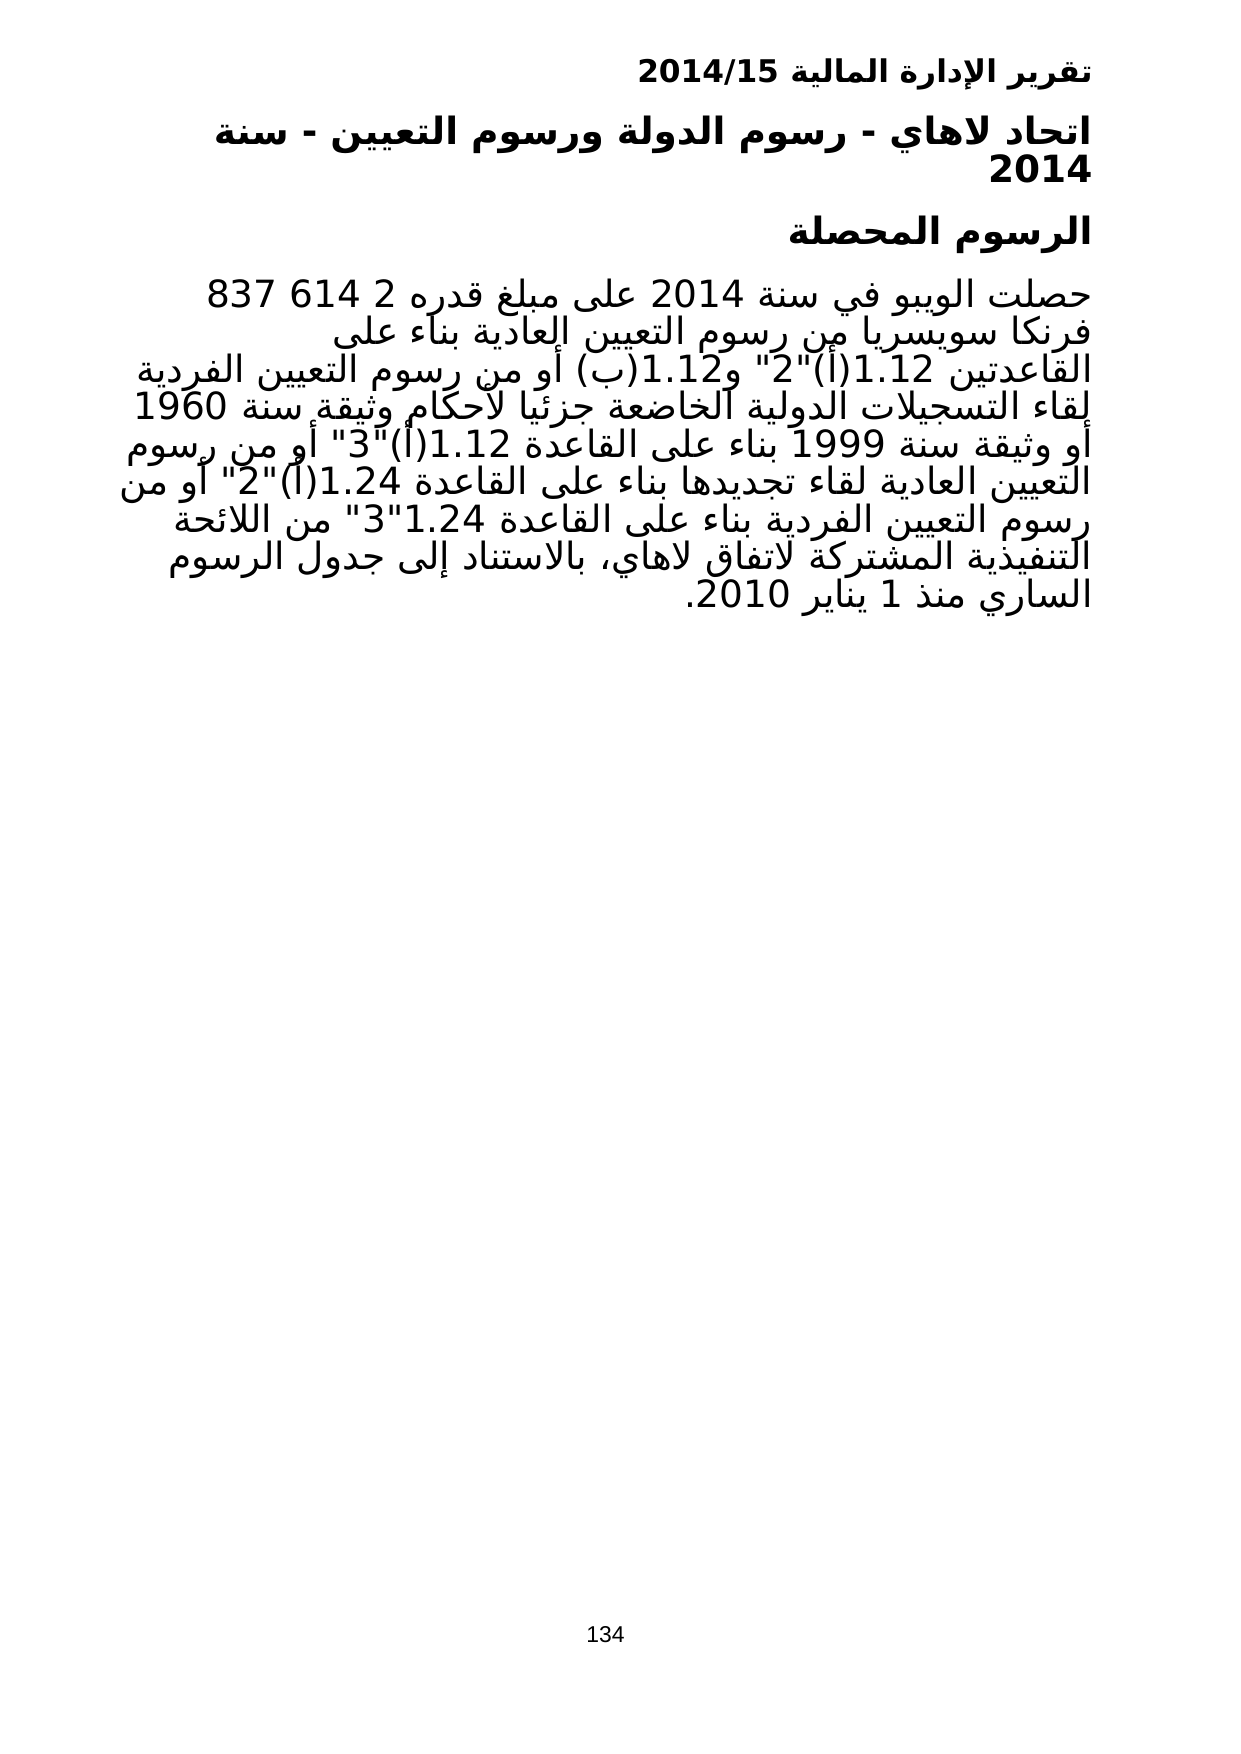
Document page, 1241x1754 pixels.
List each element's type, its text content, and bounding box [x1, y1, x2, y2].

text الرسوم المحصلة [118, 214, 1092, 252]
subtitle اتحاد لاهاي - رسوم الدولة ورسوم التعيين - سنة 2014 [118, 114, 1092, 189]
text حصلت الويبو في سنة 2014 على مبلغ قدره 837 614 2 فرنكا سويسريا من رسوم التعيين العادية بناء على القاعدتين 1.12(أ)"2" و1.12(ب) أو من رسوم التعيين الفردية لقاء التسجيلات الدولية الخاضعة جزئيا لأحكام وثيقة سنة 1960 أو وثيقة سنة 1999 بناء على القاعدة 1.12(أ)"3" أو من رسوم التعيين العادية لقاء تجديدها بناء على القاعدة 1.24(أ)"2" أو من رسوم التعيين الفردية بناء على القاعدة 1.24"3" من اللائحة التنفيذية المشتركة لاتفاق لاهاي، بالاستناد إلى جدول الرسوم الساري منذ 1 يناير 2010. [118, 277, 1092, 614]
